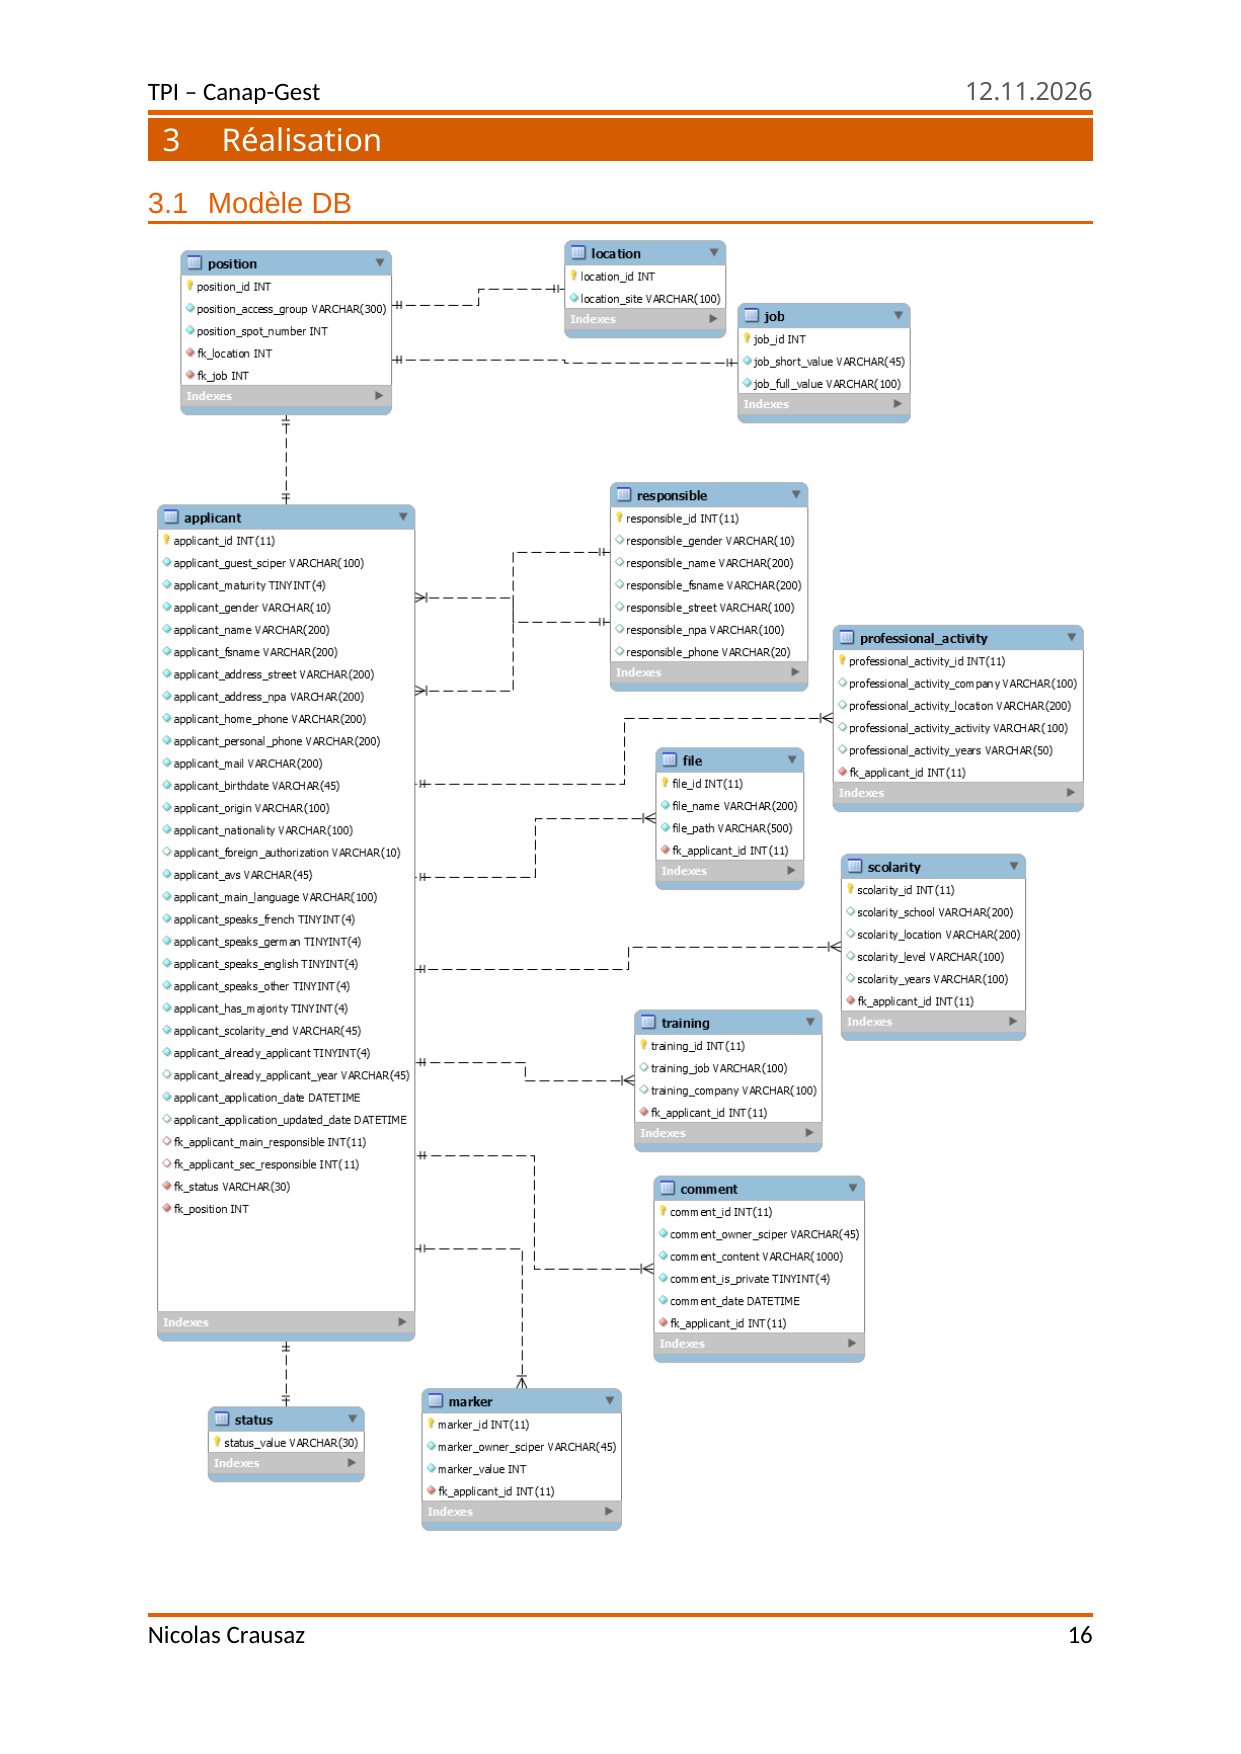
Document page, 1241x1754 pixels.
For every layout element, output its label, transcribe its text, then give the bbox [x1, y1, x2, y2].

subtitle Réalisation [148, 118, 1093, 161]
subtitle Modèle DB [148, 186, 1093, 221]
picture [147, 230, 1093, 1540]
